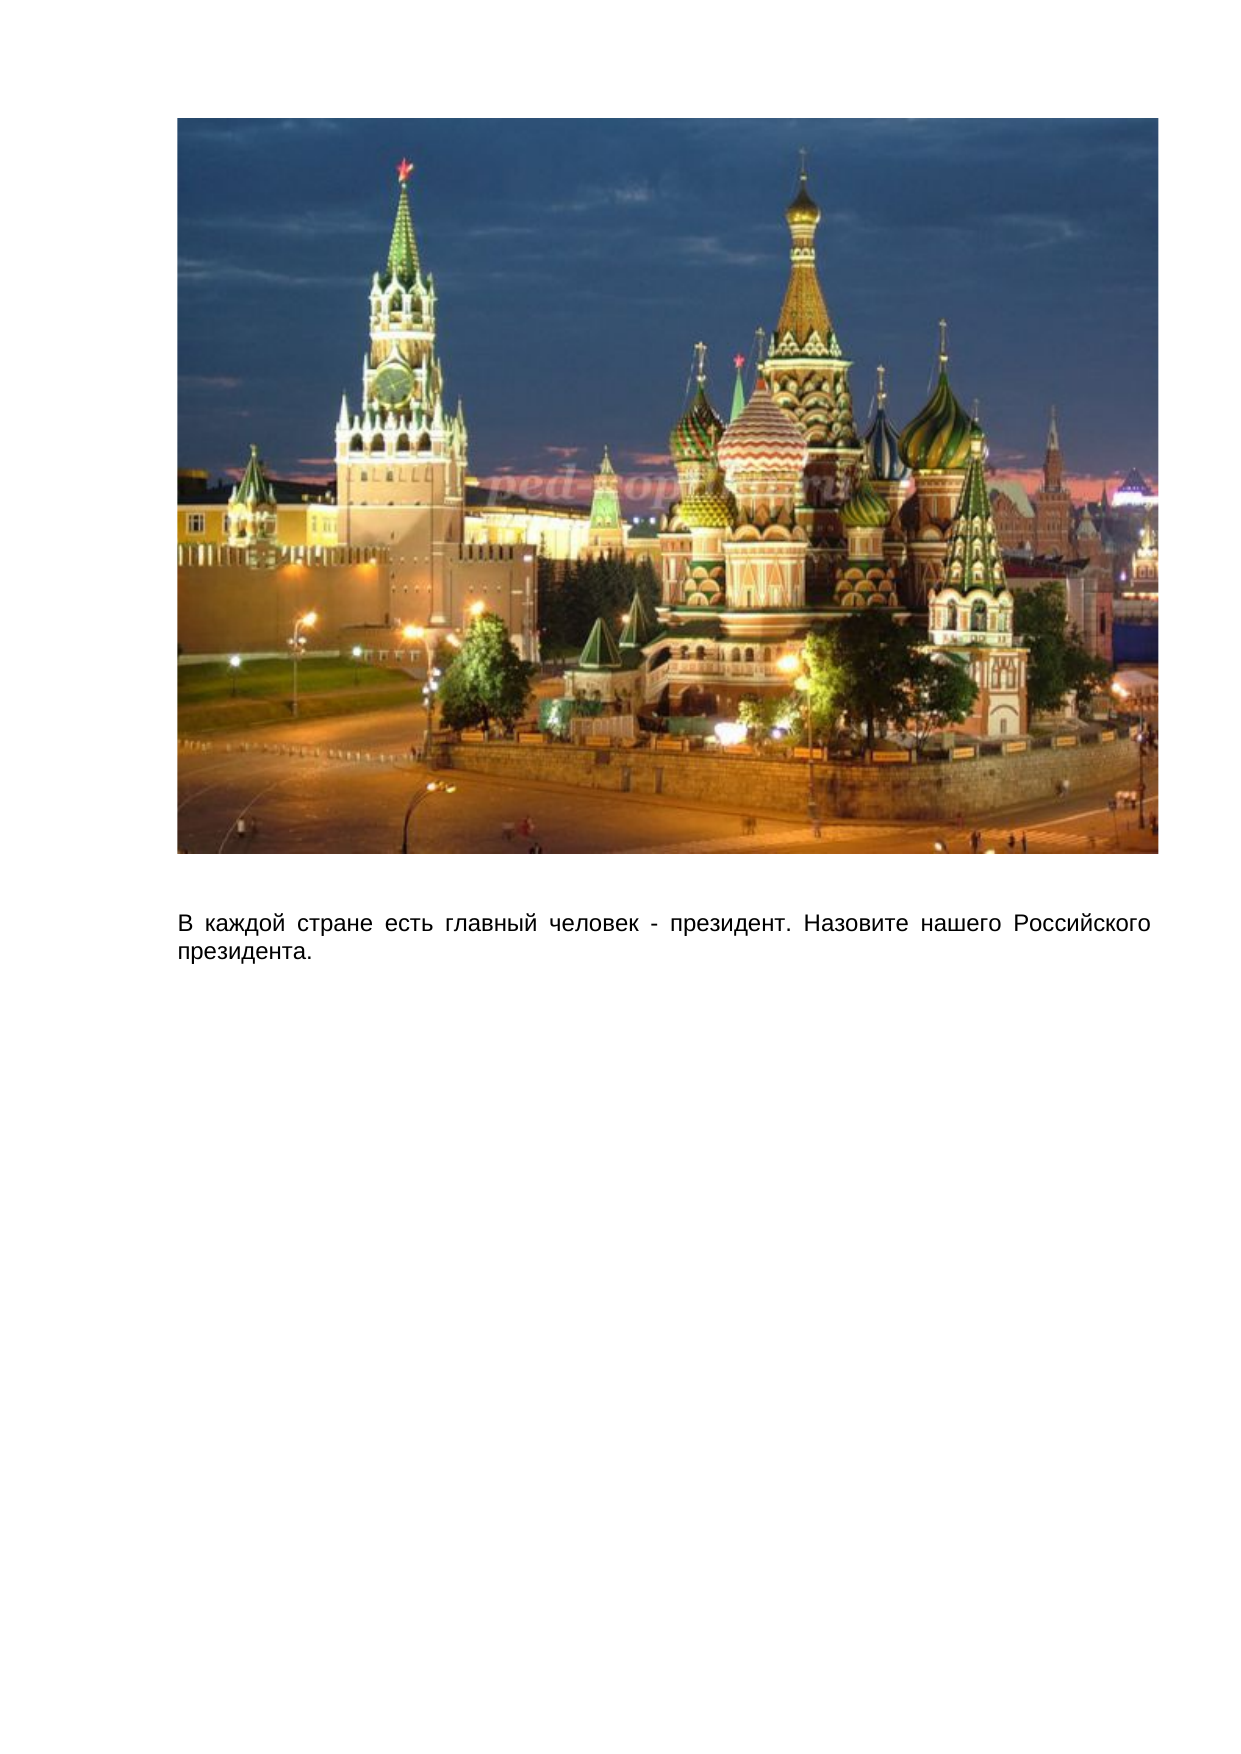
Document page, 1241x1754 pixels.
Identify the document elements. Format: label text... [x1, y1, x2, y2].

picture [177, 118, 1159, 854]
text В каждой стране есть главный человек - президент. Назовите нашего Российского президента. [177, 854, 1152, 964]
